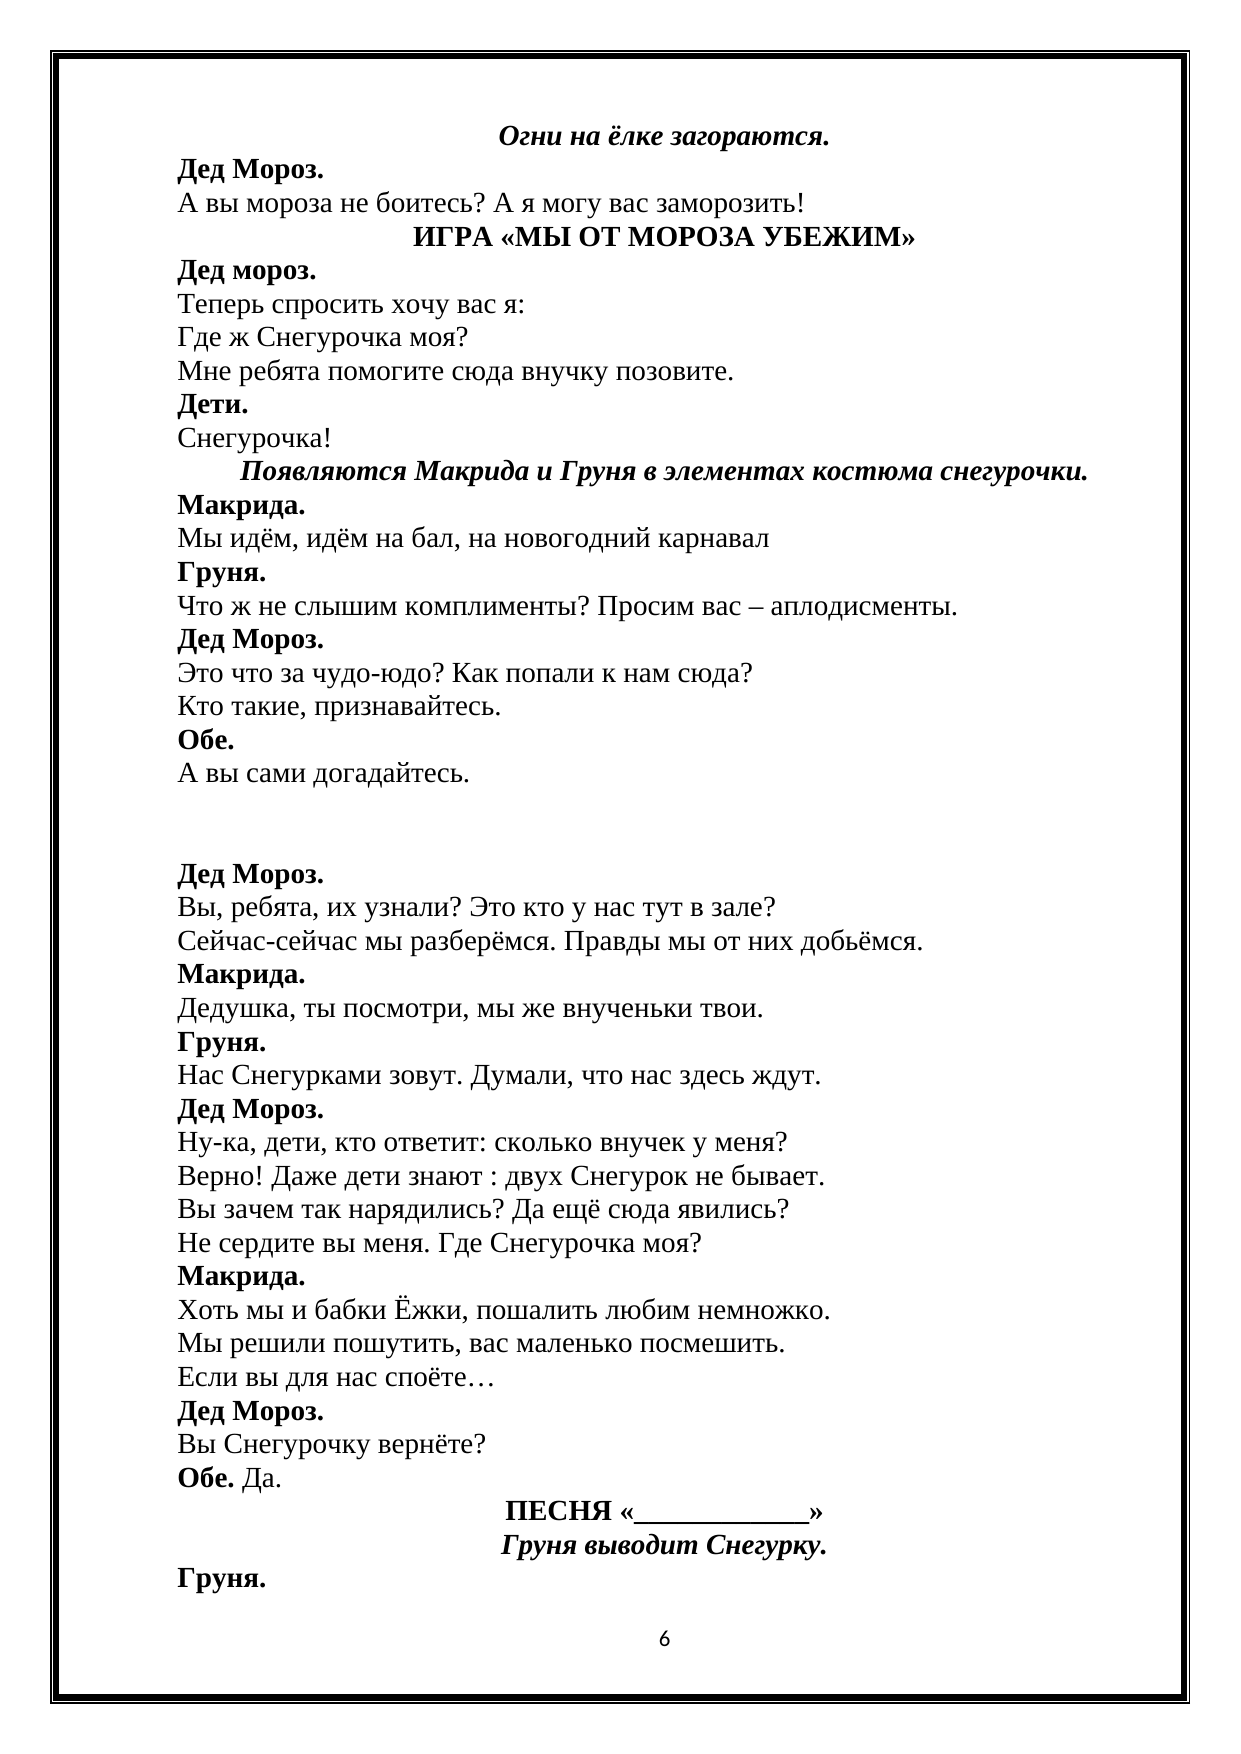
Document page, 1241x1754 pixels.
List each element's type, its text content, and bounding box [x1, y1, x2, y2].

text Мы идём, идём на бал, на новогодний карнавал [177, 521, 1152, 554]
text Груня. [177, 554, 1152, 588]
text А вы сами догадайтесь. [177, 755, 1152, 789]
text Что ж не слышим комплименты? Просим вас – аплодисменты. [177, 588, 1152, 621]
text Теперь спросить хочу вас я: [177, 286, 1152, 319]
text А вы мороза не боитесь? А я могу вас заморозить! [177, 185, 1152, 219]
text Не сердите вы меня. Где Снегурочка моя? [177, 1225, 1152, 1258]
text Если вы для нас споёте… [177, 1359, 1152, 1393]
text Появляются Макрида и Груня в элементах костюма снегурочки. [177, 453, 1152, 487]
text ИГРА «МЫ ОТ МОРОЗА УБЕЖИМ» [177, 219, 1152, 252]
text Дед Мороз. [177, 621, 1152, 655]
text Сейчас-сейчас мы разберёмся. Правды мы от них добьёмся. [177, 923, 1152, 957]
text Хоть мы и бабки Ёжки, пошалить любим немножко. [177, 1292, 1152, 1326]
text Макрида. [177, 957, 1152, 990]
text Макрида. [177, 1258, 1152, 1292]
text Дед Мороз. [177, 856, 1152, 889]
text Груня. [177, 1560, 1152, 1594]
text Дети. [177, 386, 1152, 420]
text Кто такие, признавайтесь. [177, 688, 1152, 722]
text Дед Мороз. [177, 1393, 1152, 1426]
text Вы Снегурочку вернёте? [177, 1426, 1152, 1460]
text Где ж Снегурочка моя? [177, 319, 1152, 353]
text Груня выводит Снегурку. [177, 1527, 1152, 1560]
text Дед Мороз. [177, 1091, 1152, 1124]
text Вы, ребята, их узнали? Это кто у нас тут в зале? [177, 889, 1152, 923]
text Обе. Да. [177, 1460, 1152, 1493]
text Дед мороз. [177, 252, 1152, 286]
text Дедушка, ты посмотри, мы же внученьки твои. [177, 990, 1152, 1024]
text Это что за чудо-юдо? Как попали к нам сюда? [177, 655, 1152, 688]
text Верно! Даже дети знают : двух Снегурок не бывает. [177, 1158, 1152, 1191]
text Огни на ёлке загораются. [177, 118, 1152, 152]
text Мне ребята помогите сюда внучку позовите. [177, 353, 1152, 386]
text Мы решили пошутить, вас маленько посмешить. [177, 1326, 1152, 1359]
text Вы зачем так нарядились? Да ещё сюда явились? [177, 1191, 1152, 1225]
text Нас Снегурками зовут. Думали, что нас здесь ждут. [177, 1057, 1152, 1091]
text ПЕСНЯ «____________» [177, 1493, 1152, 1527]
text Груня. [177, 1024, 1152, 1057]
text Обе. [177, 722, 1152, 755]
text Ну-ка, дети, кто ответит: сколько внучек у меня? [177, 1124, 1152, 1158]
text Дед Мороз. [177, 152, 1152, 185]
text Снегурочка! [177, 420, 1152, 453]
text Макрида. [177, 487, 1152, 521]
